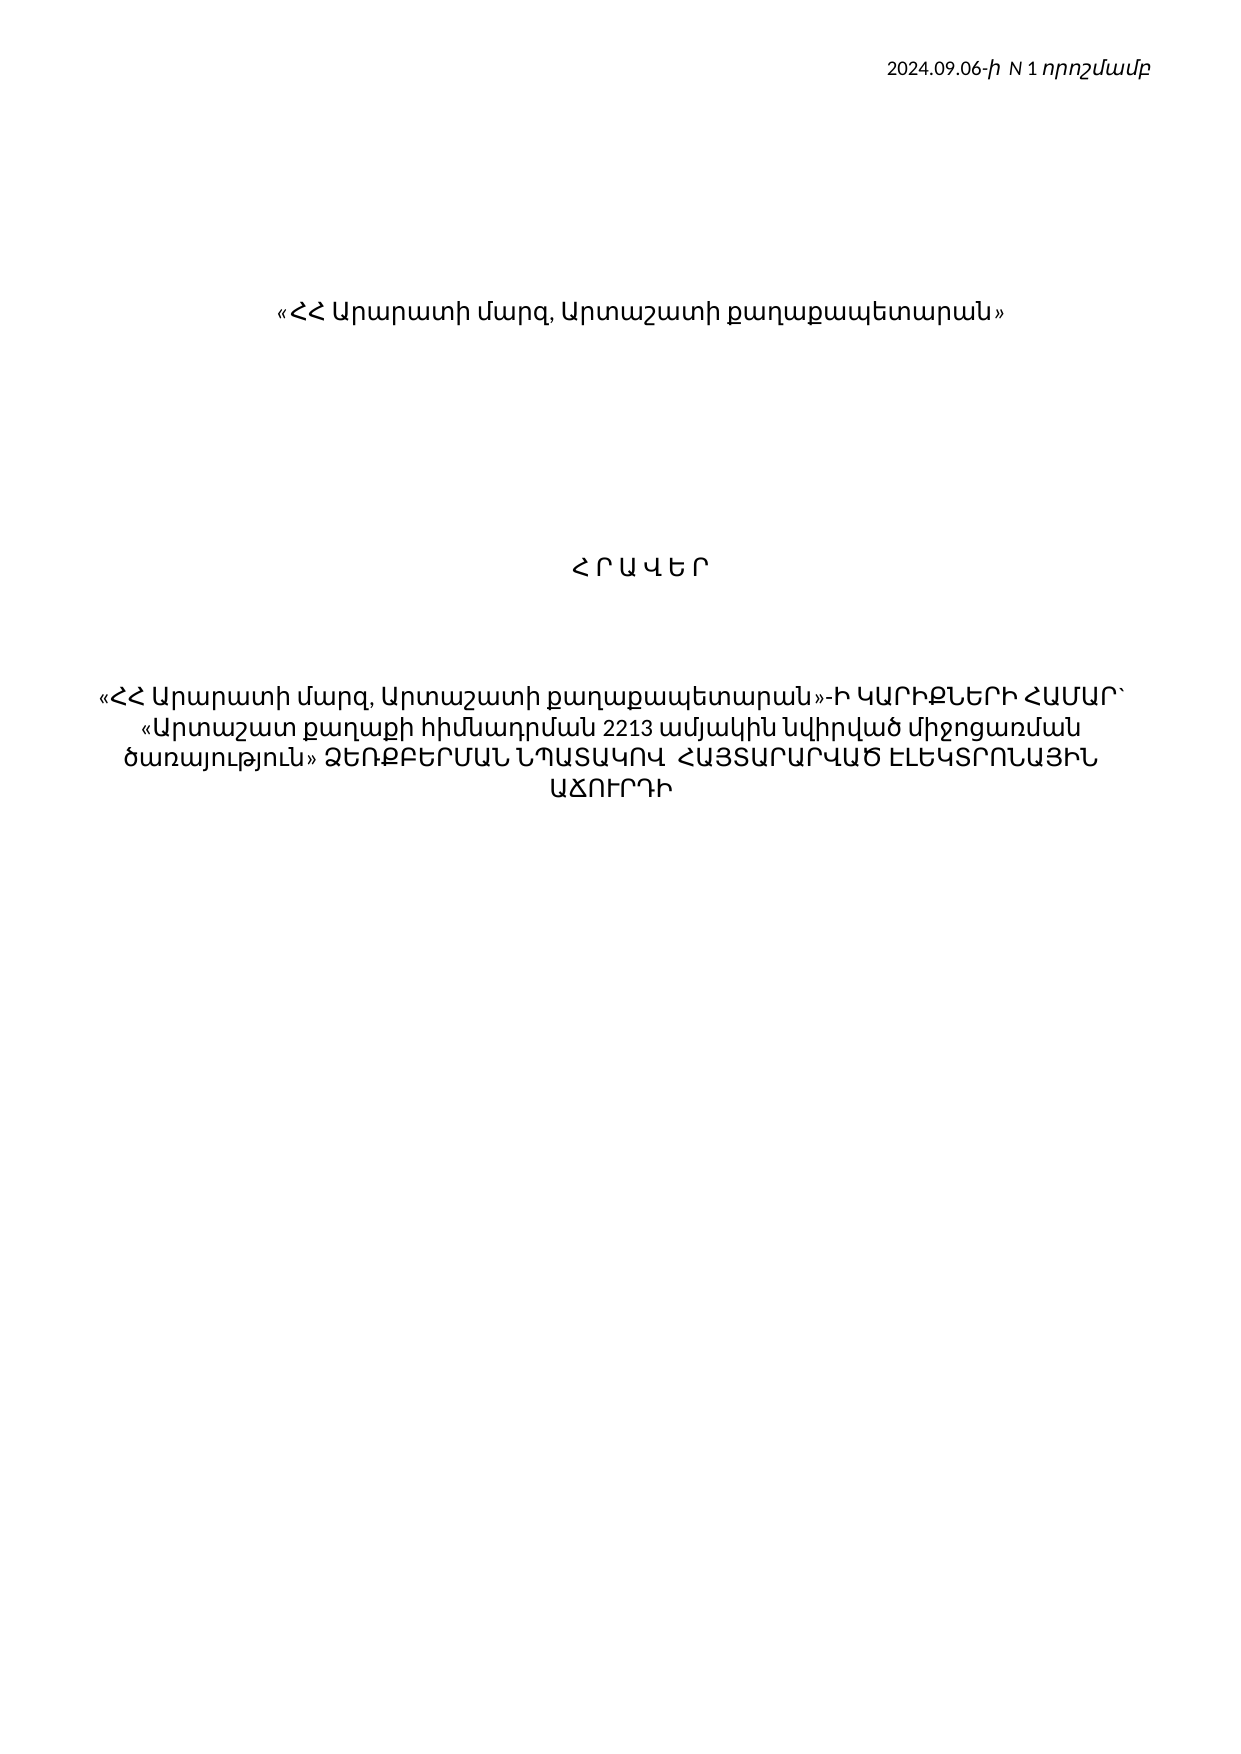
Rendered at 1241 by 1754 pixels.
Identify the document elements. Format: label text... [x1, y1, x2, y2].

text Հ Ր Ա Վ Ե Ր [69, 552, 1152, 583]
text «ՀՀ Արարատի մարզ, Արտաշատի քաղաքապետարան»-Ի ԿԱՐԻՔՆԵՐԻ ՀԱՄԱՐ` «Արտաշատ քաղաքի հիմնադրման 2213 ամյակին նվիրված միջոցառման ծառայություն» ՁԵՌՔԲԵՐՄԱՆ ՆՊԱՏԱԿՈՎ ՀԱՅՏԱՐԱՐՎԱԾ ԷԼԵԿՏՐՈՆԱՅԻՆ ԱՃՈՒՐԴԻ [69, 681, 1152, 803]
text 2024.09.06 -ի N 1 որոշմամբ [69, 56, 1152, 81]
text « ՀՀ Արարատի մարզ, Արտաշատի քաղաքապետարան» [69, 296, 1152, 327]
